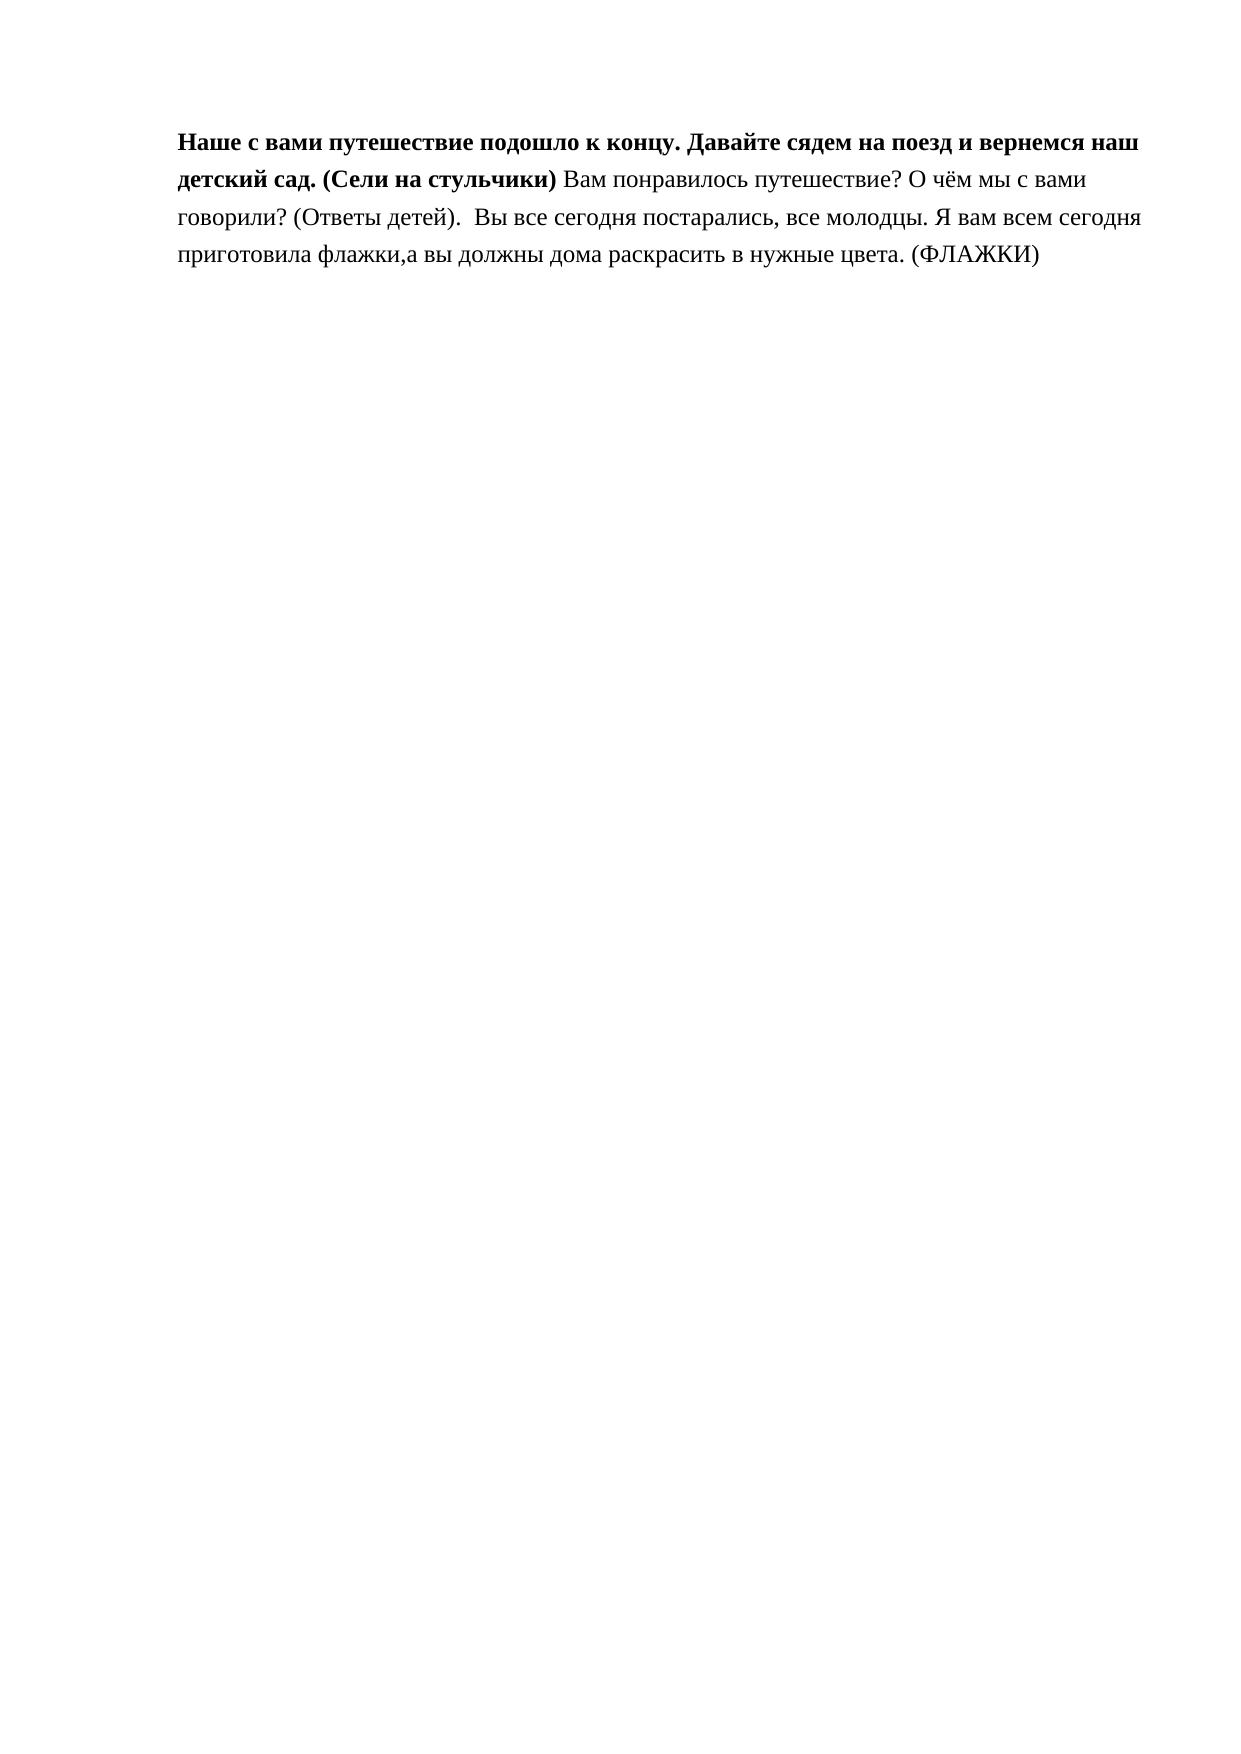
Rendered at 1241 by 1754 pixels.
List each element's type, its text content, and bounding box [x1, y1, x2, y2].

text Наше с вами путешествие подошло к концу. Давайте сядем на поезд и вернемся наш детский сад. (Сели на стульчики) Вам понравилось путешествие? О чём мы с вами говорили? (Ответы детей). Вы все сегодня постарались, все молодцы. Я вам всем сегодня приготовила флажки,а вы должны дома раскрасить в нужные цвета. (ФЛАЖКИ) [177, 118, 1152, 268]
